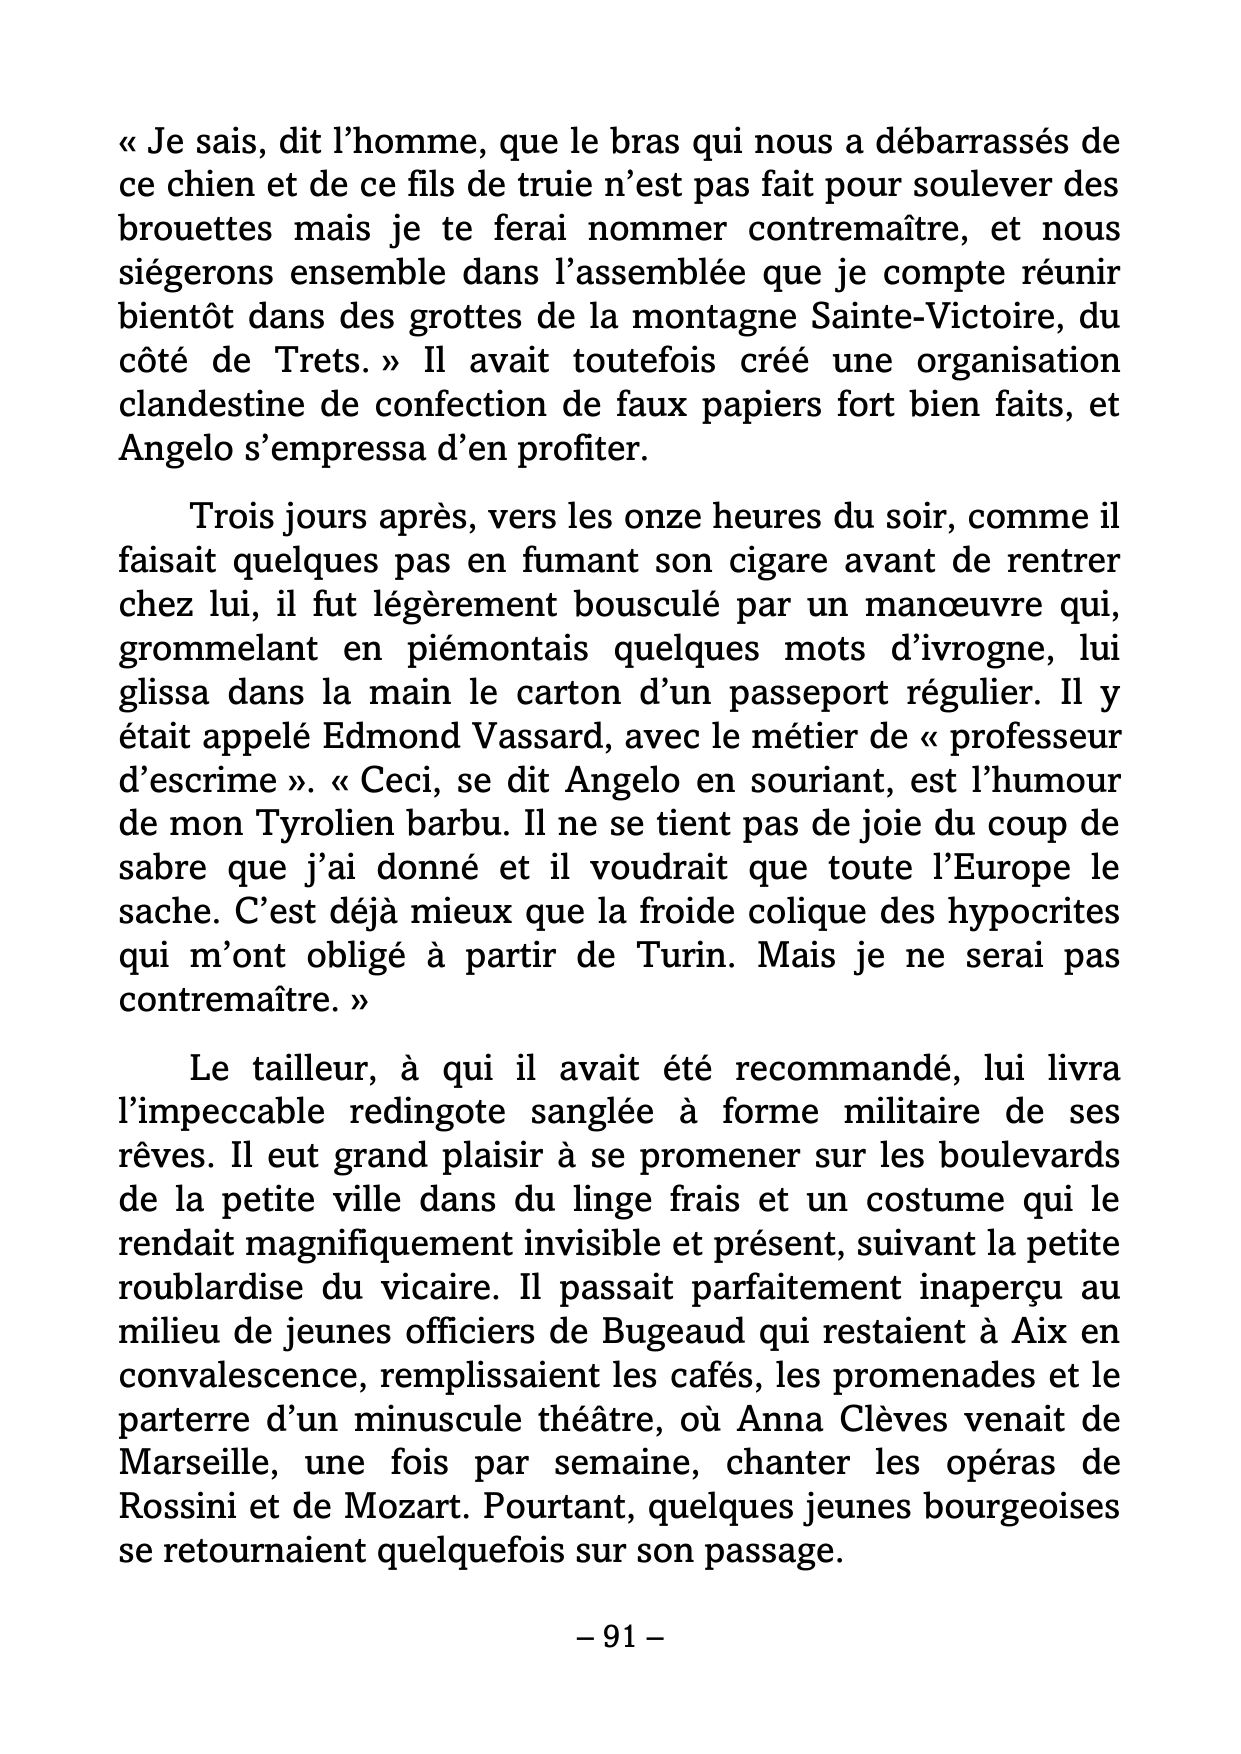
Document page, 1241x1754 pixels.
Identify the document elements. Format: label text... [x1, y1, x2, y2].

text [118, 118, 1122, 469]
text Le tailleur, à qui il avait été recommandé, lui livra l’impeccable redingote sanglée à forme militaire de ses rêves. Il eut grand plaisir à se promener sur les boulevards de la petite ville dans du linge frais et un costume qui le rendait magnifiquement invisible et présent, suivant la petite roublardise du vicaire. Il passait parfaitement inaperçu au milieu de jeunes officiers de Bugeaud qui restaient à Aix en convalescence, remplissaient les cafés, les promenades et le parterre d’un minuscule théâtre, où Anna Clèves venait de Marseille, une fois par semaine, chanter les opéras de Rossini et de Mozart. Pourtant, quelques jeunes bourgeoises se retournaient quelquefois sur son passage. [118, 1045, 1122, 1571]
text Trois jours après, vers les onze heures du soir, comme il faisait quelques pas en fumant son cigare avant de rentrer chez lui, il fut légèrement bousculé par un manœuvre qui, grommelant en piémontais quelques mots d’ivrogne, lui glissa dans la main le carton d’un passeport régulier. Il y était appelé Edmond Vassard, avec le métier de « professeur d’escrime ». « Ceci, se dit Angelo en souriant, est l’humour de mon Tyrolien barbu. Il ne se tient pas de joie du coup de sabre que j’ai donné et il voudrait que toute l’Europe le sache. C’est déjà mieux que la froide colique des hypocrites qui m’ont obligé à partir de Turin. Mais je ne serai pas contremaître. » [118, 494, 1122, 1020]
